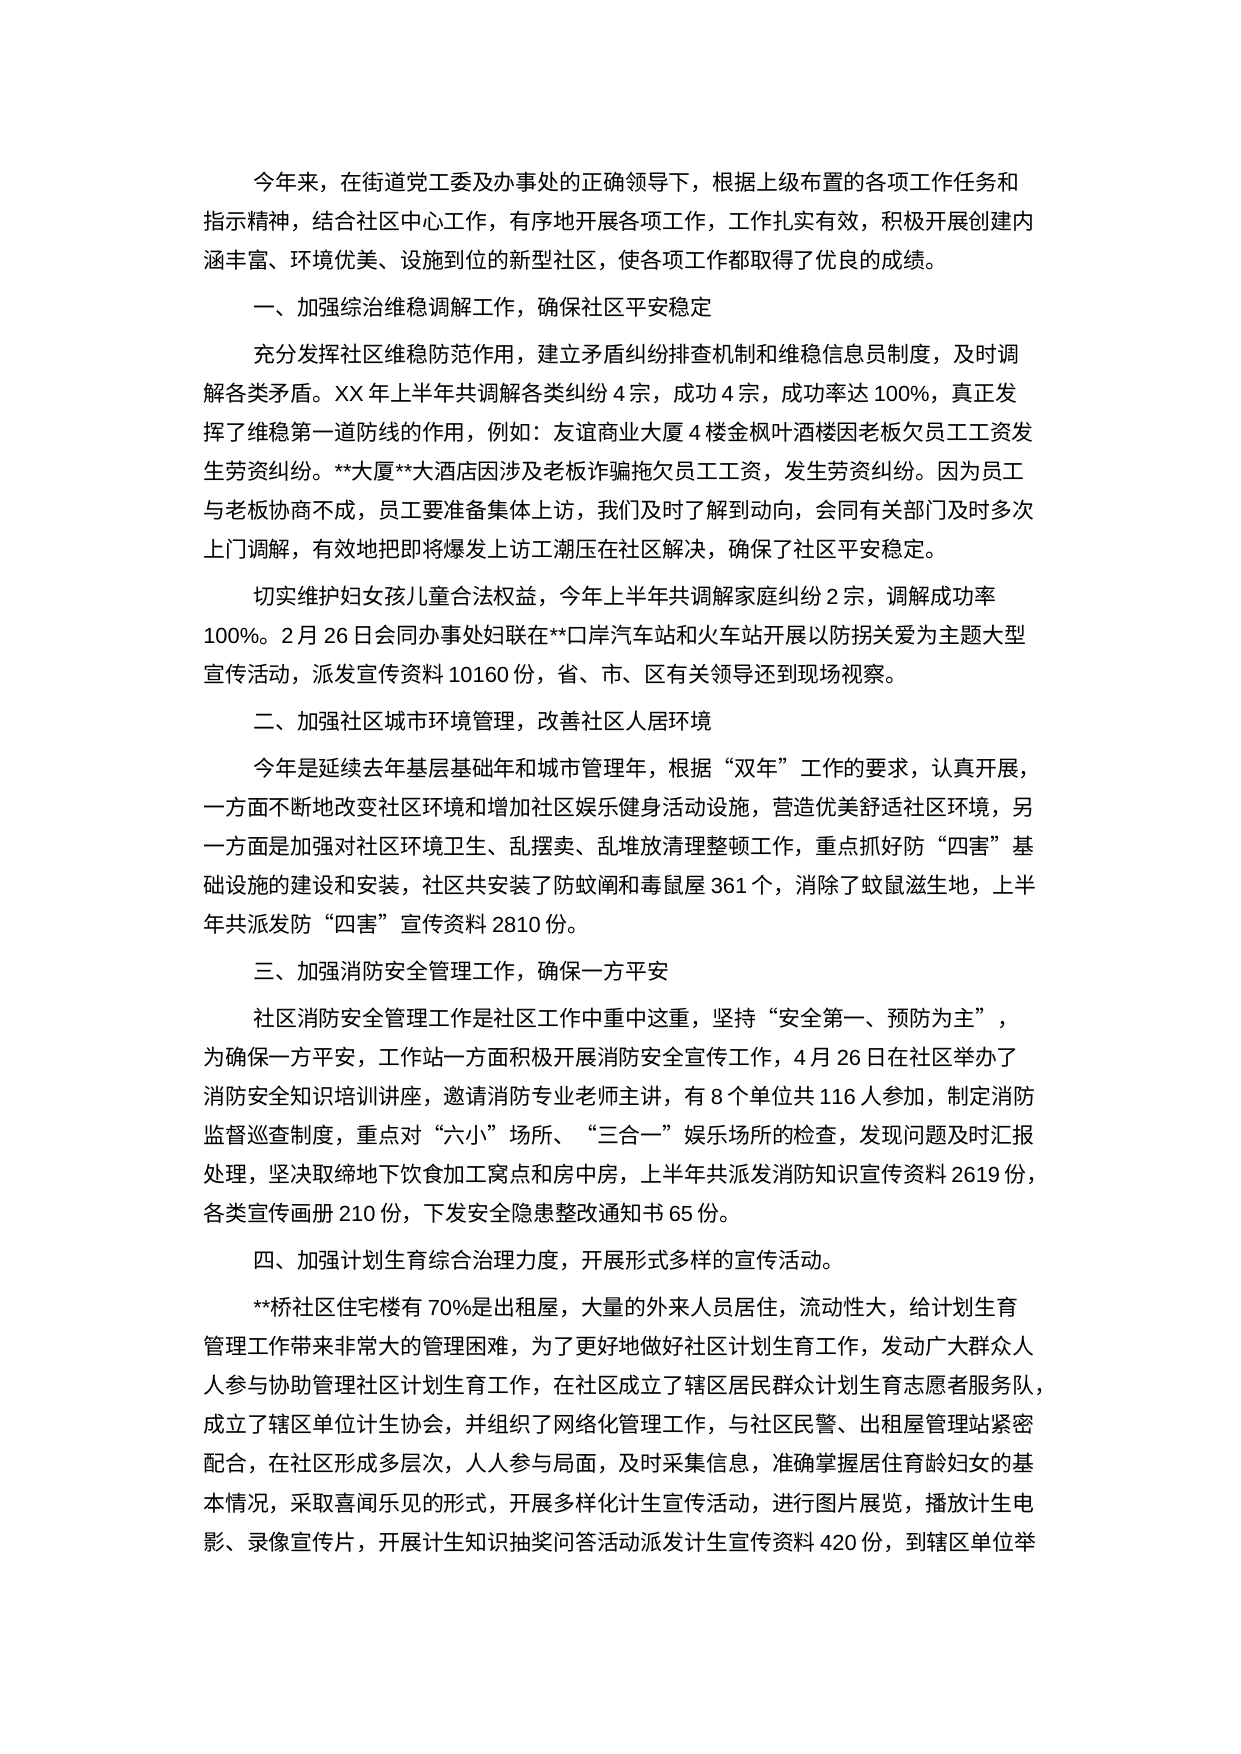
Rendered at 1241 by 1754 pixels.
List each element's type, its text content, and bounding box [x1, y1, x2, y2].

text 今年来，在街道党工委及办事处的正确领导下，根据上级布置的各项工作任务和指示精神，结合社区中心工作，有序地开展各项工作，工作扎实有效，积极开展创建内涵丰富、环境优美、设施到位的新型社区，使各项工作都取得了优良的成绩。 [203, 158, 1037, 275]
text 三、加强消防安全管理工作，确保一方平安 [203, 947, 1037, 986]
text 二、加强社区城市环境管理，改善社区人居环境 [203, 697, 1037, 736]
text 充分发挥社区维稳防范作用，建立矛盾纠纷排查机制和维稳信息员制度，及时调解各类矛盾。XX年上半年共调解各类纠纷4宗，成功4宗，成功率达100%，真正发挥了维稳第一道防线的作用，例如：友谊商业大厦4楼金枫叶酒楼因老板欠员工工资发生劳资纠纷。**大厦**大酒店因涉及老板诈骗拖欠员工工资，发生劳资纠纷。因为员工与老板协商不成，员工要准备集体上访，我们及时了解到动向，会同有关部门及时多次上门调解，有效地把即将爆发上访工潮压在社区解决，确保了社区平安稳定。 [203, 330, 1037, 564]
text 社区消防安全管理工作是社区工作中重中这重，坚持“安全第一、预防为主”，为确保一方平安，工作站一方面积极开展消防安全宣传工作，4月26日在社区举办了消防安全知识培训讲座，邀请消防专业老师主讲，有8个单位共116人参加，制定消防监督巡查制度，重点对“六小”场所、“三合一”娱乐场所的检查，发现问题及时汇报处理，坚决取缔地下饮食加工窝点和房中房，上半年共派发消防知识宣传资料2619份，各类宣传画册210份，下发安全隐患整改通知书65份。 [203, 994, 1037, 1228]
text 切实维护妇女孩儿童合法权益，今年上半年共调解家庭纠纷2宗，调解成功率100%。2月26日会同办事处妇联在**口岸汽车站和火车站开展以防拐关爱为主题大型宣传活动，派发宣传资料10160份，省、市、区有关领导还到现场视察。 [203, 572, 1037, 689]
text 今年是延续去年基层基础年和城市管理年，根据“双年”工作的要求，认真开展，一方面不断地改变社区环境和增加社区娱乐健身活动设施，营造优美舒适社区环境，另一方面是加强对社区环境卫生、乱摆卖、乱堆放清理整顿工作，重点抓好防“四害”基础设施的建设和安装，社区共安装了防蚊阐和毒鼠屋361个，消除了蚊鼠滋生地，上半年共派发防“四害”宣传资料2810份。 [203, 744, 1037, 939]
text 一、加强综治维稳调解工作，确保社区平安稳定 [203, 283, 1037, 322]
text 四、加强计划生育综合治理力度，开展形式多样的宣传活动。 [203, 1236, 1037, 1275]
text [203, 1283, 1037, 1556]
